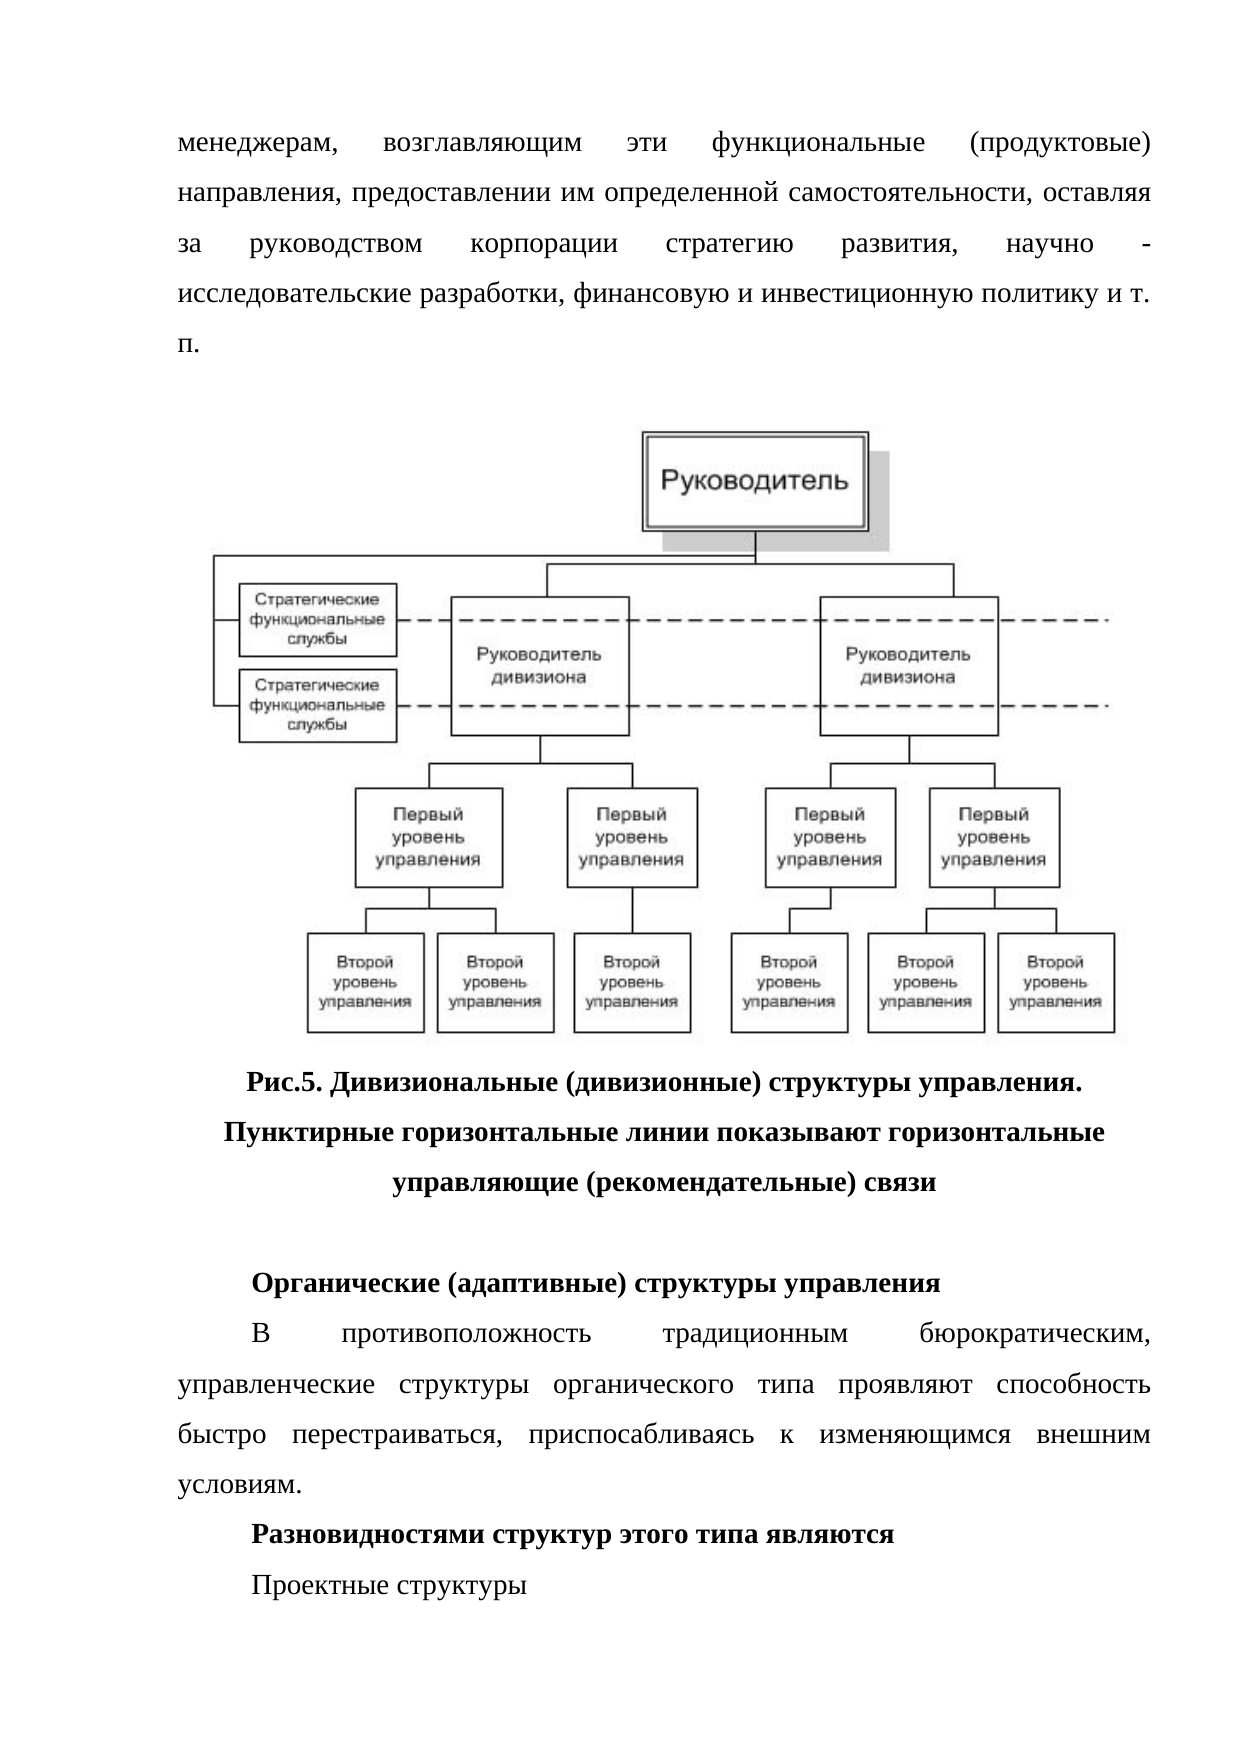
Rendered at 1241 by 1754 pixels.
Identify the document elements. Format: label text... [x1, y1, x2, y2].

picture [198, 425, 1131, 1050]
text Проектные структуры [177, 1567, 1152, 1601]
text Разновидностями структур этого типа являются [177, 1517, 1152, 1550]
text В противоположность традиционным бюрократическим, управленческие структуры органического типа проявляют способность быстро перестраиваться, приспосабливаясь к изменяющимся внешним условиям. [177, 1315, 1152, 1500]
text Органические (адаптивные) структуры управления [177, 1265, 1152, 1299]
text Рис.5. Дивизиональные (дивизионные) структуры управления. Пунктирные горизонтальные линии показывают горизонтальные управляющие (рекомендательные) связи [177, 1064, 1152, 1198]
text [177, 124, 1152, 359]
